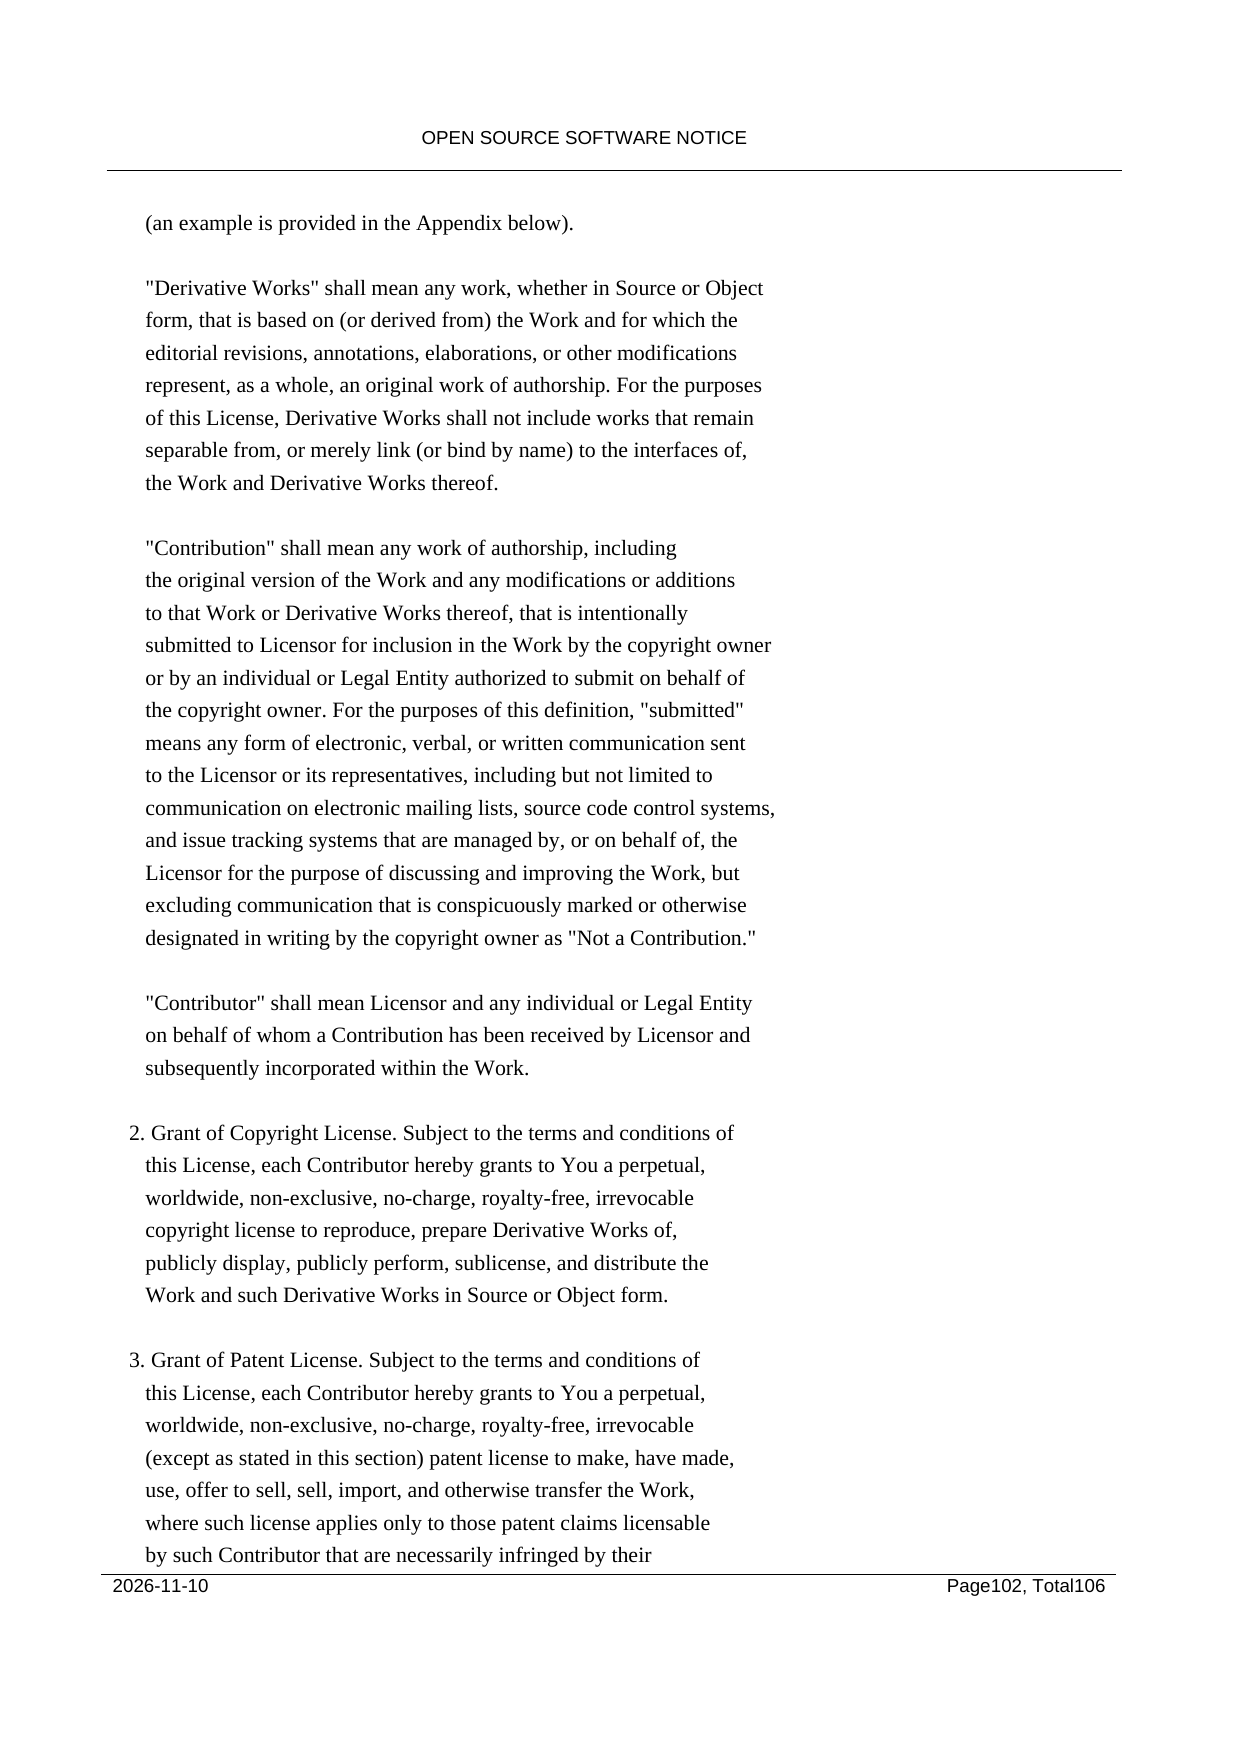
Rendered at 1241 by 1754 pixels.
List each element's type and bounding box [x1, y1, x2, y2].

text [112, 206, 1128, 1571]
